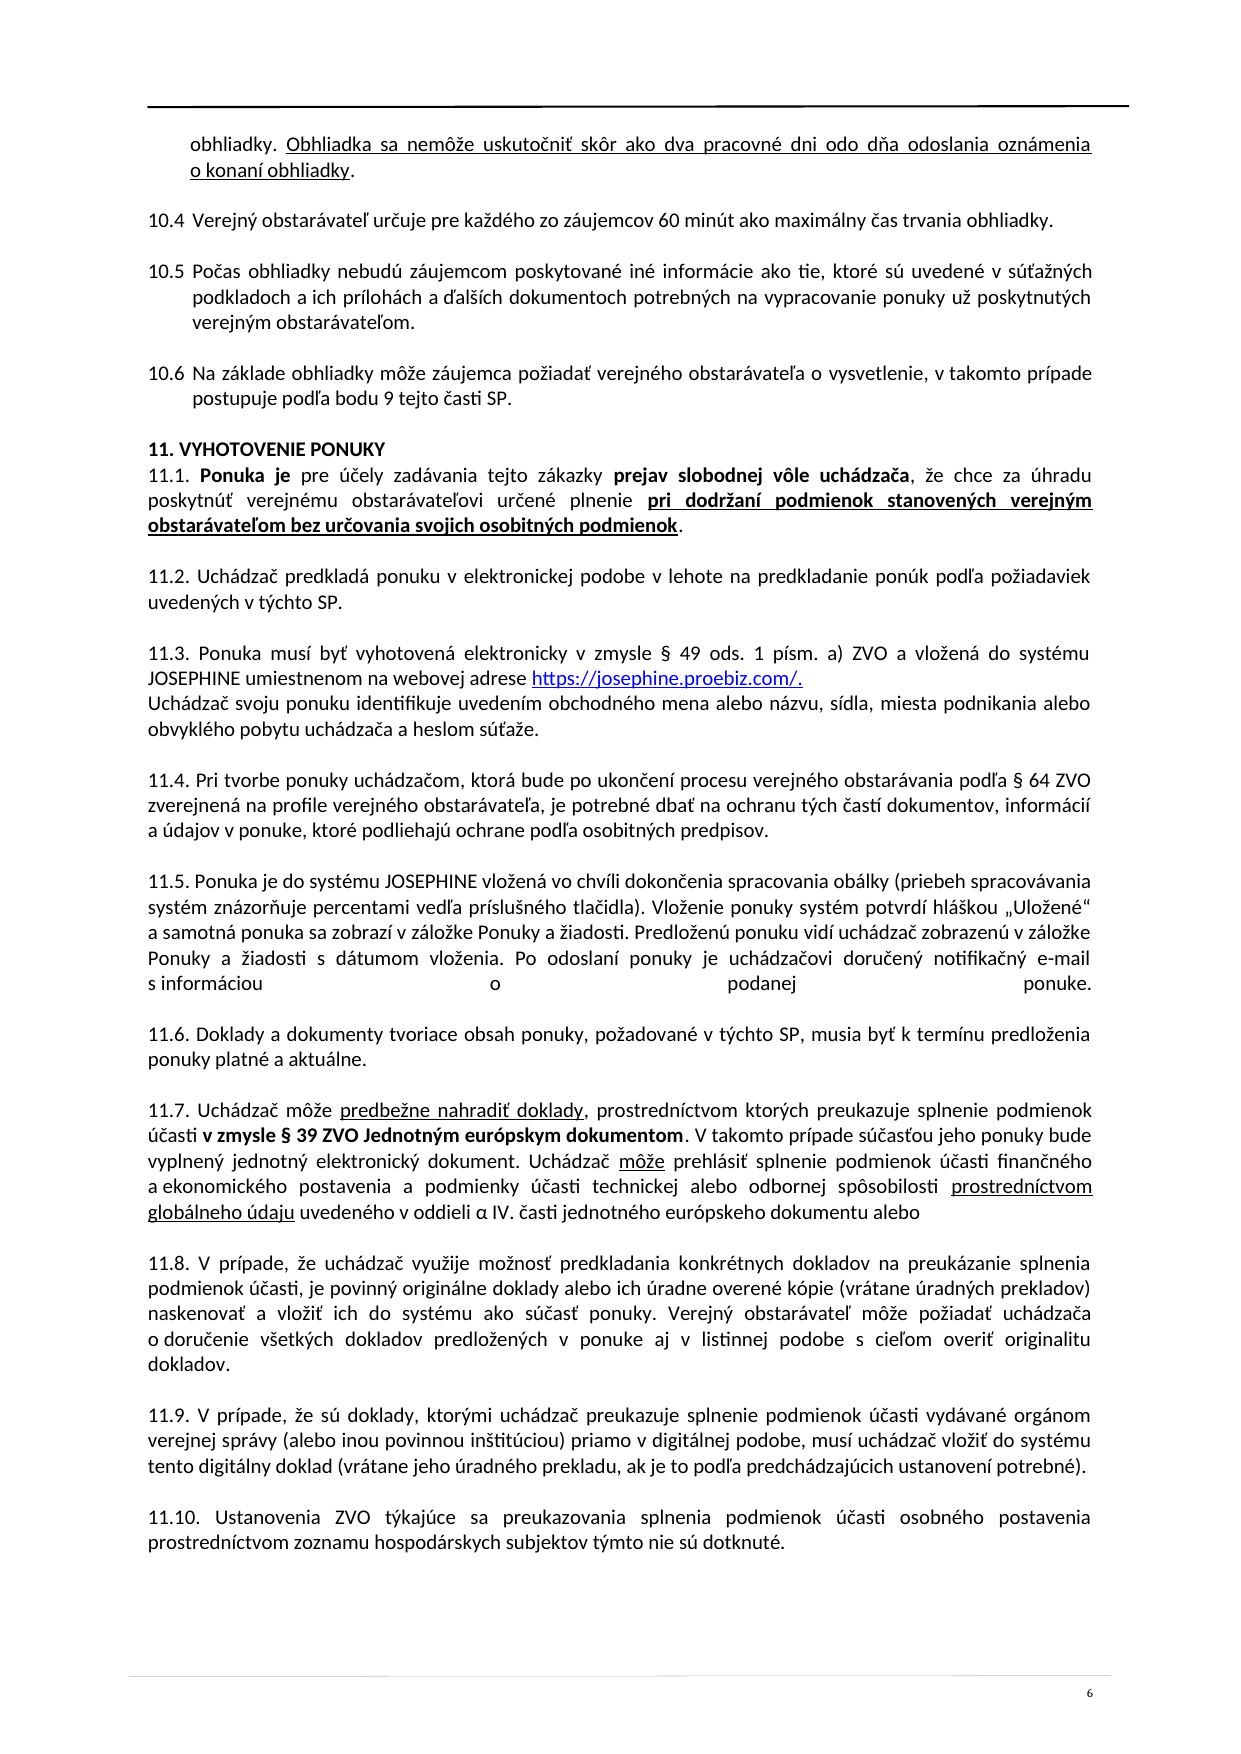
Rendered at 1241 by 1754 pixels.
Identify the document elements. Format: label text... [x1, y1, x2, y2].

list Verejný obstarávateľ určuje pre každého zo záujemcov 60 minút ako maximálny čas trvania obhliadky. [148, 208, 1092, 233]
text 11.4. Pri tvorbe ponuky uchádzačom, ktorá bude po ukončení procesu verejného obstarávania podľa § 64 ZVO zverejnená na profile verejného obstarávateľa, je potrebné dbať na ochranu tých častí dokumentov, informácií a údajov v ponuke, ktoré podliehajú ochrane podľa osobitných predpisov. [148, 767, 1092, 843]
list Počas obhliadky nebudú záujemcom poskytované iné informácie ako tie, ktoré sú uvedené v súťažných podkladoch a ich prílohách a ďalších dokumentoch potrebných na vypracovanie ponuky už poskytnutých verejným obstarávateľom. [148, 258, 1092, 335]
text 11.5. Ponuka je do systému JOSEPHINE vložená vo chvíli dokončenia spracovania obálky (priebeh spracovávania systém znázorňuje percentami vedľa príslušného tlačidla). Vloženie ponuky systém potvrdí hláškou „Uložené“ a samotná ponuka sa zobrazí v záložke Ponuky a žiadosti. Predloženú ponuku vidí uchádzač zobrazenú v záložke Ponuky a žiadosti s dátumom vloženia. Po odoslaní ponuky je uchádzačovi doručený notifikačný e-mail s informáciou o podanej ponuke. [148, 868, 1092, 1021]
text Uchádzač svoju ponuku identifikuje uvedením obchodného mena alebo názvu, sídla, miesta podnikania alebo obvyklého pobytu uchádzača a heslom súťaže. [148, 691, 1092, 741]
list Na základe obhliadky môže záujemca požiadať verejného obstarávateľa o vysvetlenie, v takomto prípade postupuje podľa bodu 9 tejto časti SP. [148, 360, 1092, 411]
text 11.8. V prípade, že uchádzač využije možnosť predkladania konkrétnych dokladov na preukázanie splnenia podmienok účasti, je povinný originálne doklady alebo ich úradne overené kópie (vrátane úradných prekladov) naskenovať a vložiť ich do systému ako súčasť ponuky. Verejný obstarávateľ môže požiadať uchádzača o doručenie všetkých dokladov predložených v ponuke aj v listinnej podobe s cieľom overiť originalitu dokladov. [148, 1250, 1092, 1377]
text 11. VYHOTOVENIE PONUKY [148, 436, 1092, 462]
text 11.2. Uchádzač predkladá ponuku v elektronickej podobe v lehote na predkladanie ponúk podľa požiadaviek uvedených v týchto SP. [148, 563, 1092, 614]
text 11.7. Uchádzač môže predbežne nahradiť doklady, prostredníctvom ktorých preukazuje splnenie podmienok účasti v zmysle § 39 ZVO Jednotným európskym dokumentom. V takomto prípade súčasťou jeho ponuky bude vyplnený jednotný elektronický dokument. Uchádzač môže prehlásiť splnenie podmienok účasti finančného a ekonomického postavenia a podmienky účasti technickej alebo odbornej spôsobilosti prostredníctvom globálneho údaju uvedeného v oddieli α IV. časti jednotného európskeho dokumentu alebo [148, 1097, 1092, 1224]
text 11.10. Ustanovenia ZVO týkajúce sa preukazovania splnenia podmienok účasti osobného postavenia prostredníctvom zoznamu hospodárskych subjektov týmto nie sú dotknuté. [148, 1504, 1092, 1555]
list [148, 131, 1092, 182]
text 11.1. Ponuka je pre účely zadávania tejto zákazky prejav slobodnej vôle uchádzača, že chce za úhradu poskytnúť verejnému obstarávateľovi určené plnenie pri dodržaní podmienok stanovených verejným obstarávateľom bez určovania svojich osobitných podmienok. [148, 462, 1092, 538]
text 11.3. Ponuka musí byť vyhotovená elektronicky v zmysle § 49 ods. 1 písm. a) ZVO a vložená do systému JOSEPHINE umiestnenom na webovej adrese https://josephine.proebiz.com/. [148, 640, 1092, 691]
text 11.9. V prípade, že sú doklady, ktorými uchádzač preukazuje splnenie podmienok účasti vydávané orgánom verejnej správy (alebo inou povinnou inštitúciou) priamo v digitálnej podobe, musí uchádzač vložiť do systému tento digitálny doklad (vrátane jeho úradného prekladu, ak je to podľa predchádzajúcich ustanovení potrebné). [148, 1402, 1092, 1478]
text 11.6. Doklady a dokumenty tvoriace obsah ponuky, požadované v týchto SP, musia byť k termínu predloženia ponuky platné a aktuálne. [148, 1021, 1092, 1072]
